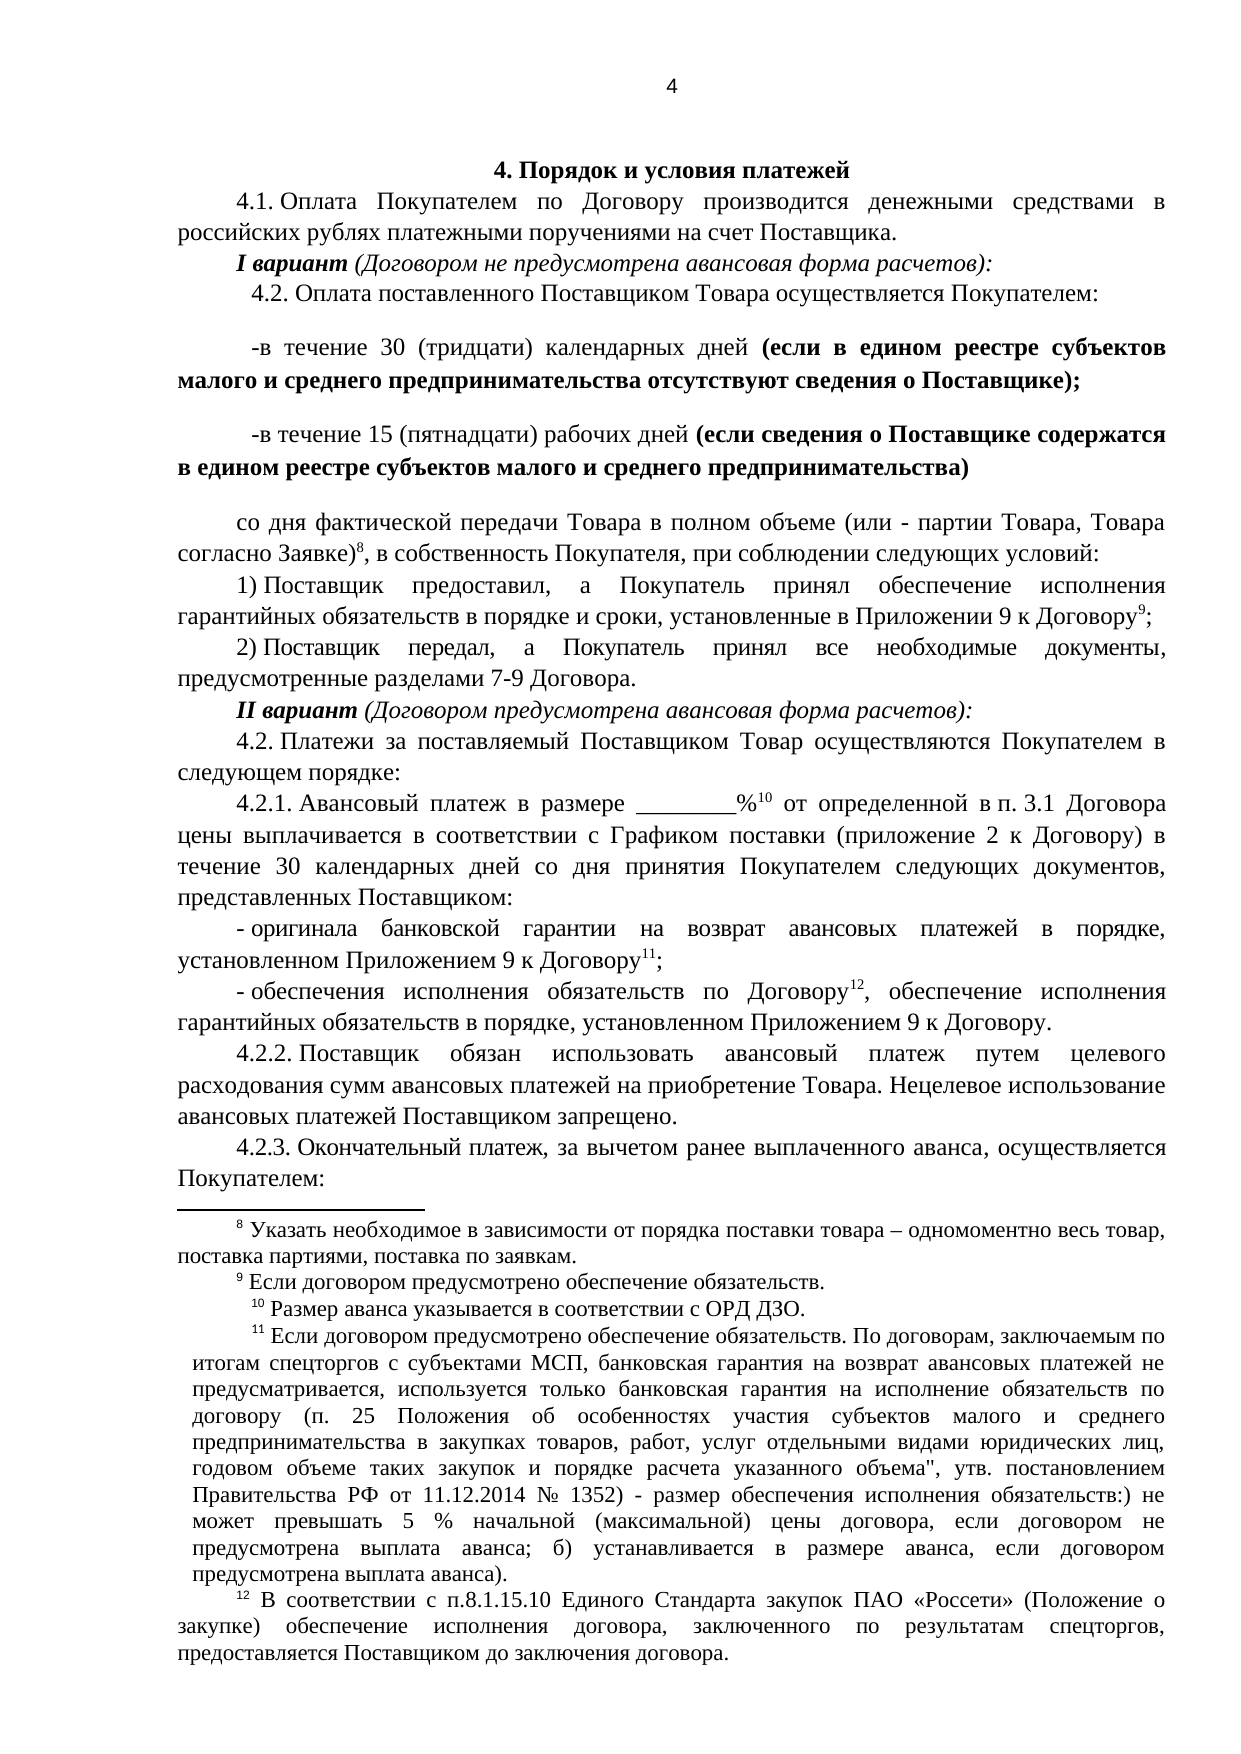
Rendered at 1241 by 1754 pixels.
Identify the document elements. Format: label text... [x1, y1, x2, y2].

text II вариант (Договором предусмотрена авансовая форма расчетов): [177, 693, 1166, 724]
text -в течение 15 (пятнадцати) рабочих дней (если сведения о Поставщике содержатся в едином реестре субъектов малого и среднего предпринимательства) [177, 419, 1166, 481]
text 4.2.3. Окончательный платеж, за вычетом ранее выплаченного аванса, осуществляется Покупателем: [177, 1131, 1166, 1193]
text 4.2.1. Авансовый платеж в размере ________% от определенной в п. 3.1 Договора цены выплачивается в соответствии с Графиком поставки (приложение 2 к Договору) в течение 30 календарных дней со дня принятия Покупателем следующих документов, представленных Поставщиком: [177, 787, 1166, 912]
text 4.2. Платежи за поставляемый Поставщиком Товар осуществляются Покупателем в следующем порядке: [177, 724, 1166, 787]
text 4. Порядок и условия платежей [177, 122, 1166, 184]
text 4.1. Оплата Покупателем по Договору производится денежными средствами в российских рублях платежными поручениями на счет Поставщика. [177, 184, 1166, 247]
text - оригинала банковской гарантии на возврат авансовых платежей в порядке, установленном Приложением 9 к Договору; [177, 912, 1166, 974]
text со дня фактической передачи Товара в полном объеме (или - партии Товара, Товара согласно Заявке), в собственность Покупателя, при соблюдении следующих условий: [177, 506, 1166, 568]
text 2) Поставщик передал, а Покупатель принял все необходимые документы, предусмотренные разделами 7-9 Договора. [177, 631, 1166, 693]
text 4.2. Оплата поставленного Поставщиком Товара осуществляется Покупателем: [177, 278, 1166, 307]
text I вариант (Договором не предусмотрена авансовая форма расчетов): [177, 247, 1166, 278]
text 1) Поставщик предоставил, а Покупатель принял обеспечение исполнения гарантийных обязательств в порядке и сроки, установленные в Приложении 9 к Договору; [177, 568, 1166, 631]
text -в течение 30 (тридцати) календарных дней (если в едином реестре субъектов малого и среднего предпринимательства отсутствуют сведения о Поставщике); [177, 332, 1166, 394]
text - обеспечения исполнения обязательств по Договору, обеспечение исполнения гарантийных обязательств в порядке, установленном Приложением 9 к Договору. [177, 974, 1166, 1037]
text 4.2.2. Поставщик обязан использовать авансовый платеж путем целевого расходования сумм авансовых платежей на приобретение Товара. Нецелевое использование авансовых платежей Поставщиком запрещено. [177, 1037, 1166, 1131]
